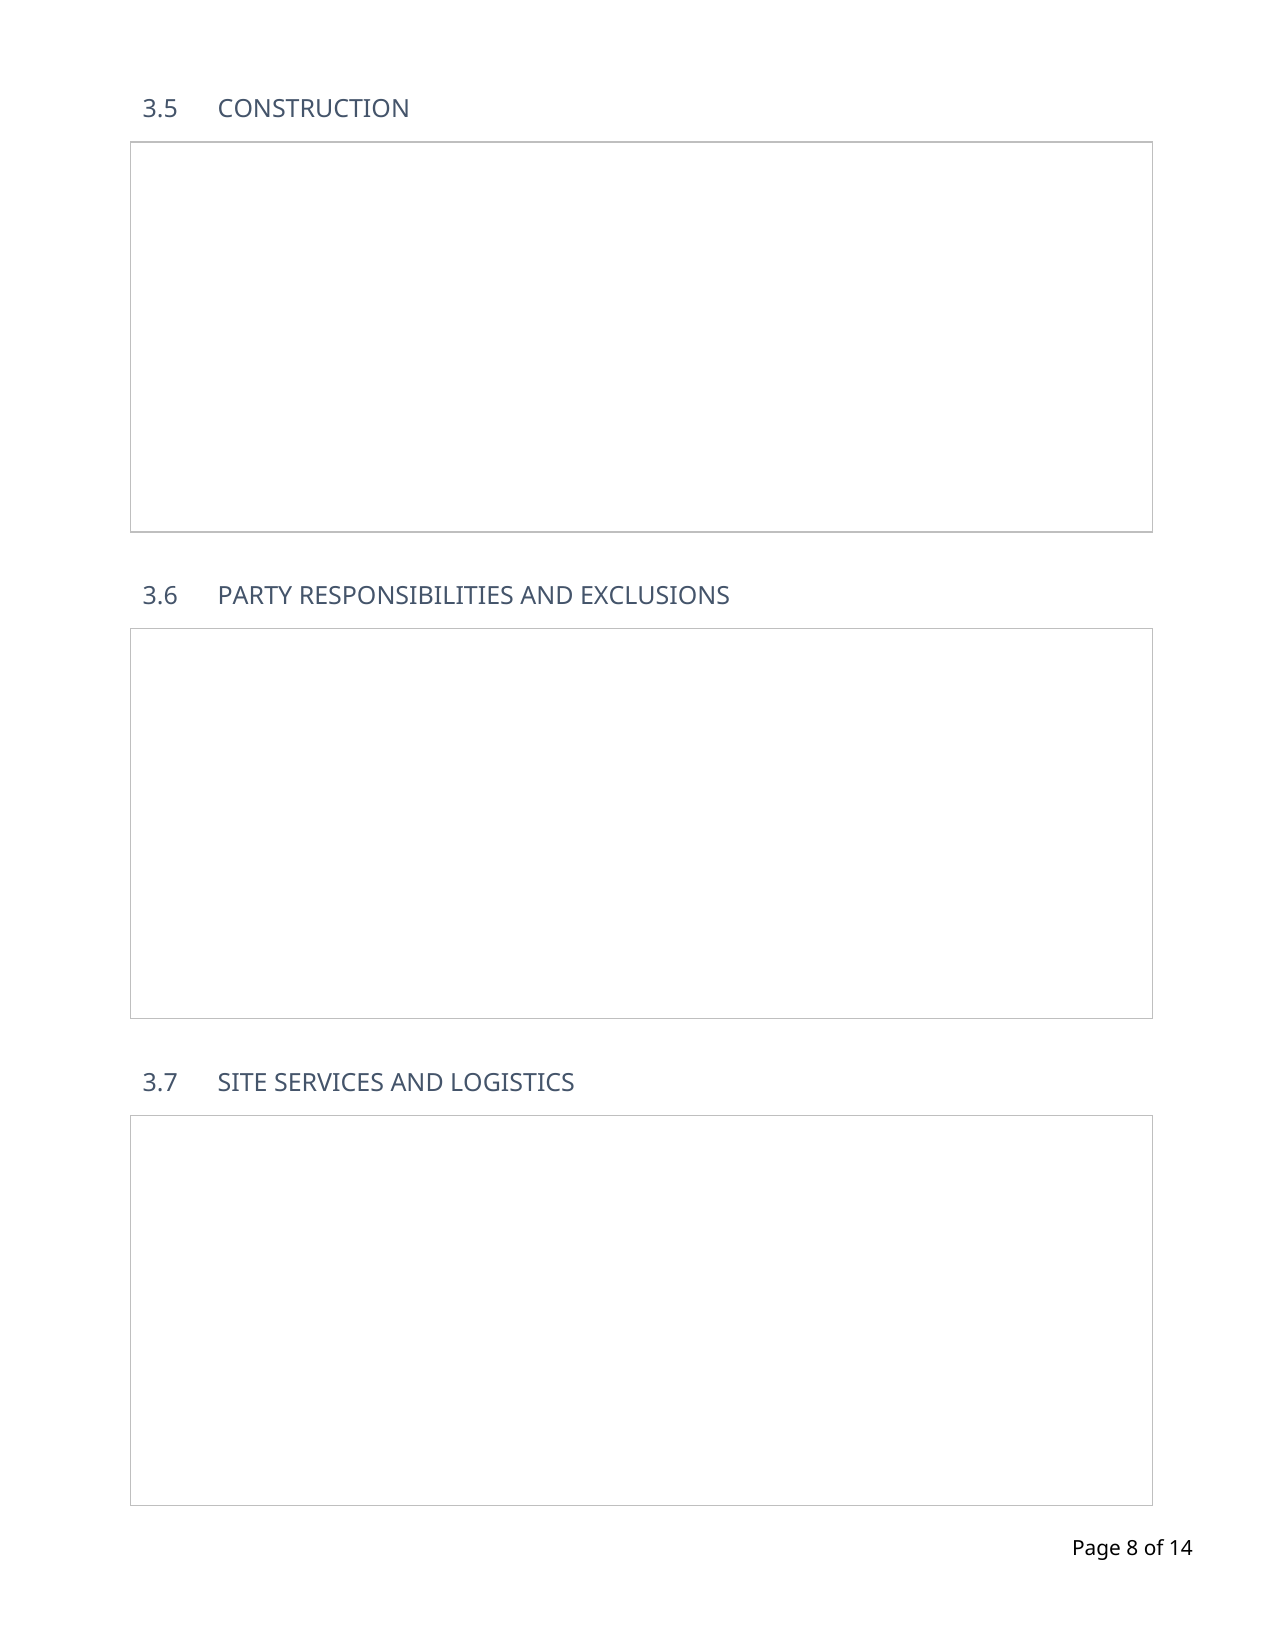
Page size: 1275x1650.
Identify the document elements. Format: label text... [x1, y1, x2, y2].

table_header [131, 1116, 1152, 1505]
table_header [131, 143, 1152, 531]
subtitle CONSTRUCTION [142, 91, 1200, 125]
table_header [131, 629, 1152, 1018]
subtitle PARTY RESPONSIBILITIES AND EXCLUSIONS [142, 578, 1200, 612]
subtitle SITE SERVICES AND LOGISTICS [142, 1064, 1200, 1098]
